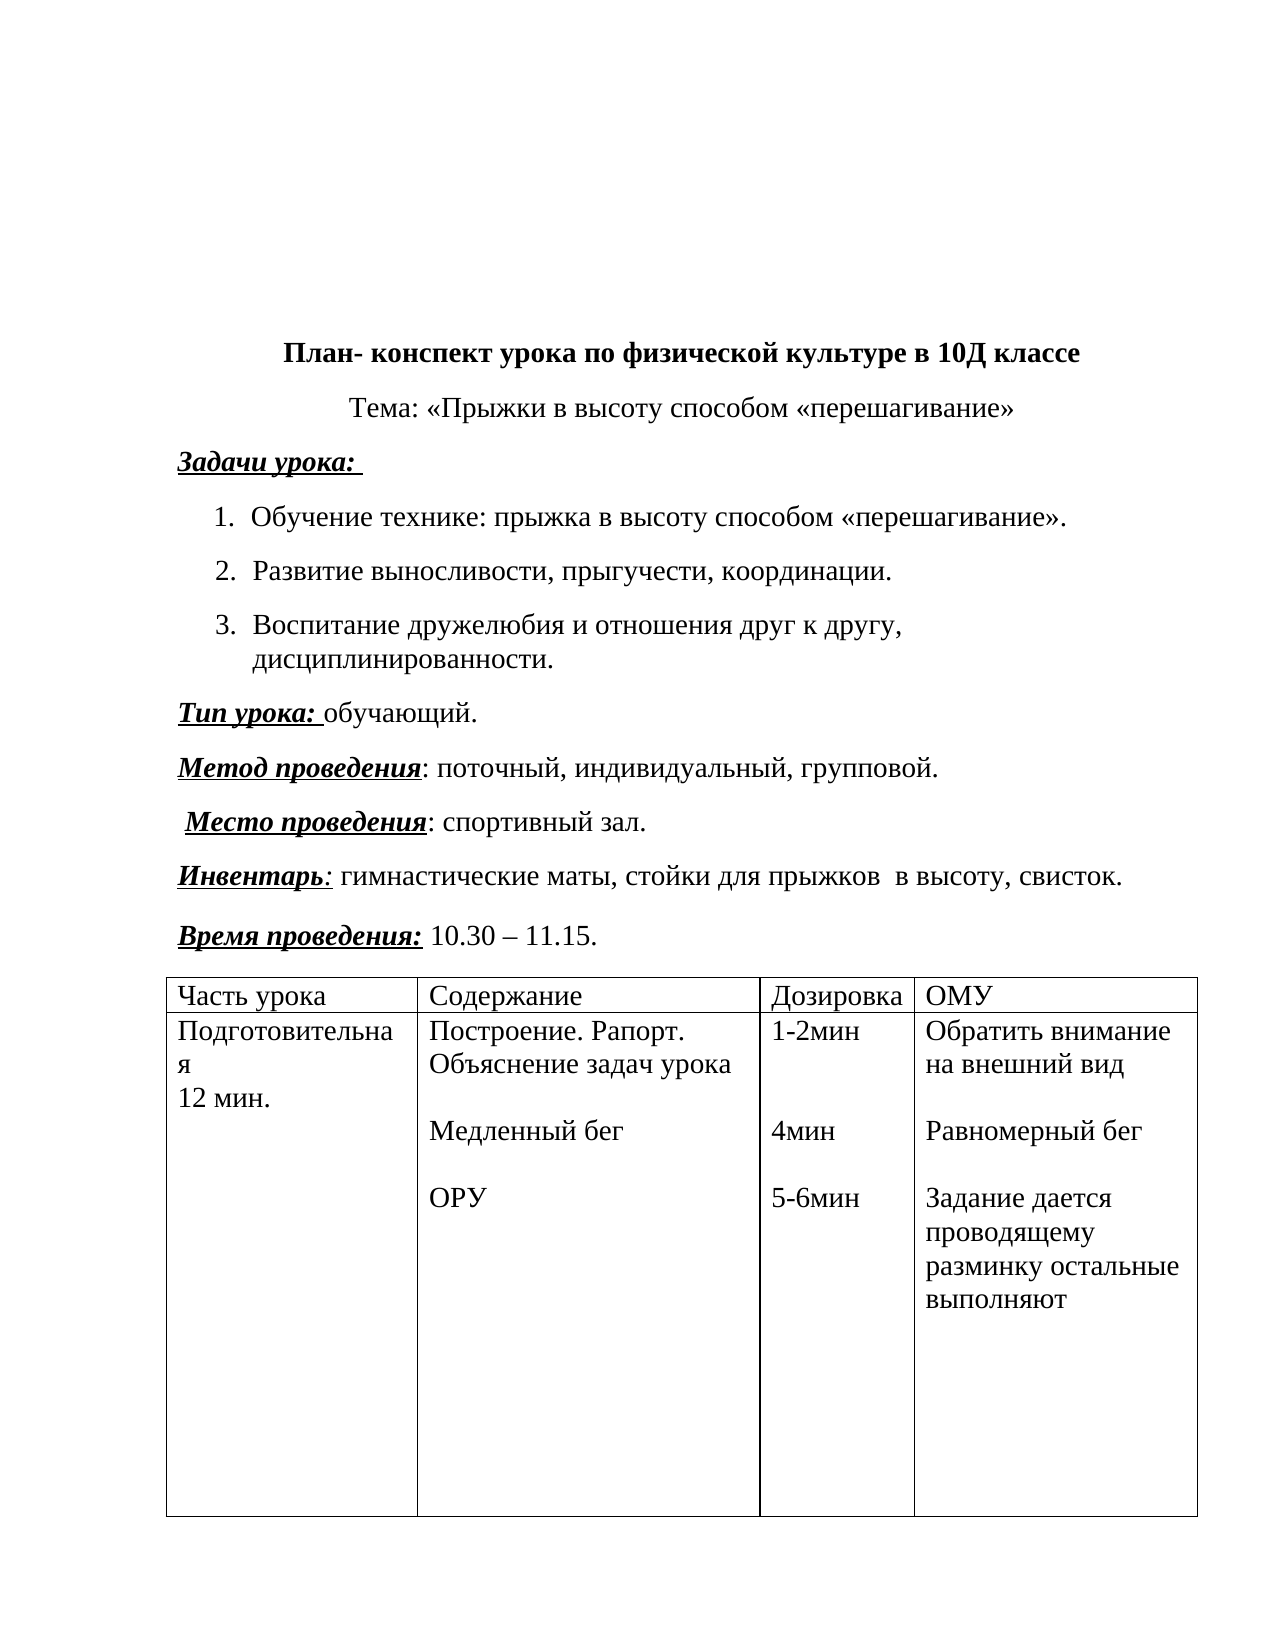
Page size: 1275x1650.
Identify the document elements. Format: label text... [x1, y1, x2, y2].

table_header Дозировка [761, 978, 914, 1012]
table_cell 1-2мин 4мин 5-6мин [761, 1013, 914, 1516]
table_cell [915, 1013, 1197, 1516]
text Тема: «Прыжки в высоту способом «перешагивание» [177, 390, 1186, 423]
text Инвентарь: гимнастические маты, стойки для прыжков в высоту, свисток. [177, 858, 1186, 892]
text Задачи урока: [177, 444, 1186, 478]
table_header Часть урока [167, 978, 417, 1012]
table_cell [418, 1013, 759, 1516]
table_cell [167, 1013, 417, 1516]
table_header ОМУ [915, 978, 1197, 1012]
list Воспитание дружелюбия и отношения друг к другу, дисциплинированности. [215, 607, 1186, 674]
text Тип урока: обучающий. [177, 695, 1186, 729]
text Время проведения: 10.30 – 11.15. [177, 918, 1186, 951]
text План- конспект урока по физической культуре в 10Д классе [177, 336, 1186, 369]
list Развитие выносливости, прыгучести, координации. [215, 553, 1186, 587]
text Метод проведения: поточный, индивидуальный, групповой. [177, 750, 1186, 783]
table_header Содержание [418, 978, 759, 1012]
list Обучение технике: прыжка в высоту способом «перешагивание». [213, 499, 1186, 532]
text Место проведения: спортивный зал. [177, 804, 1186, 838]
